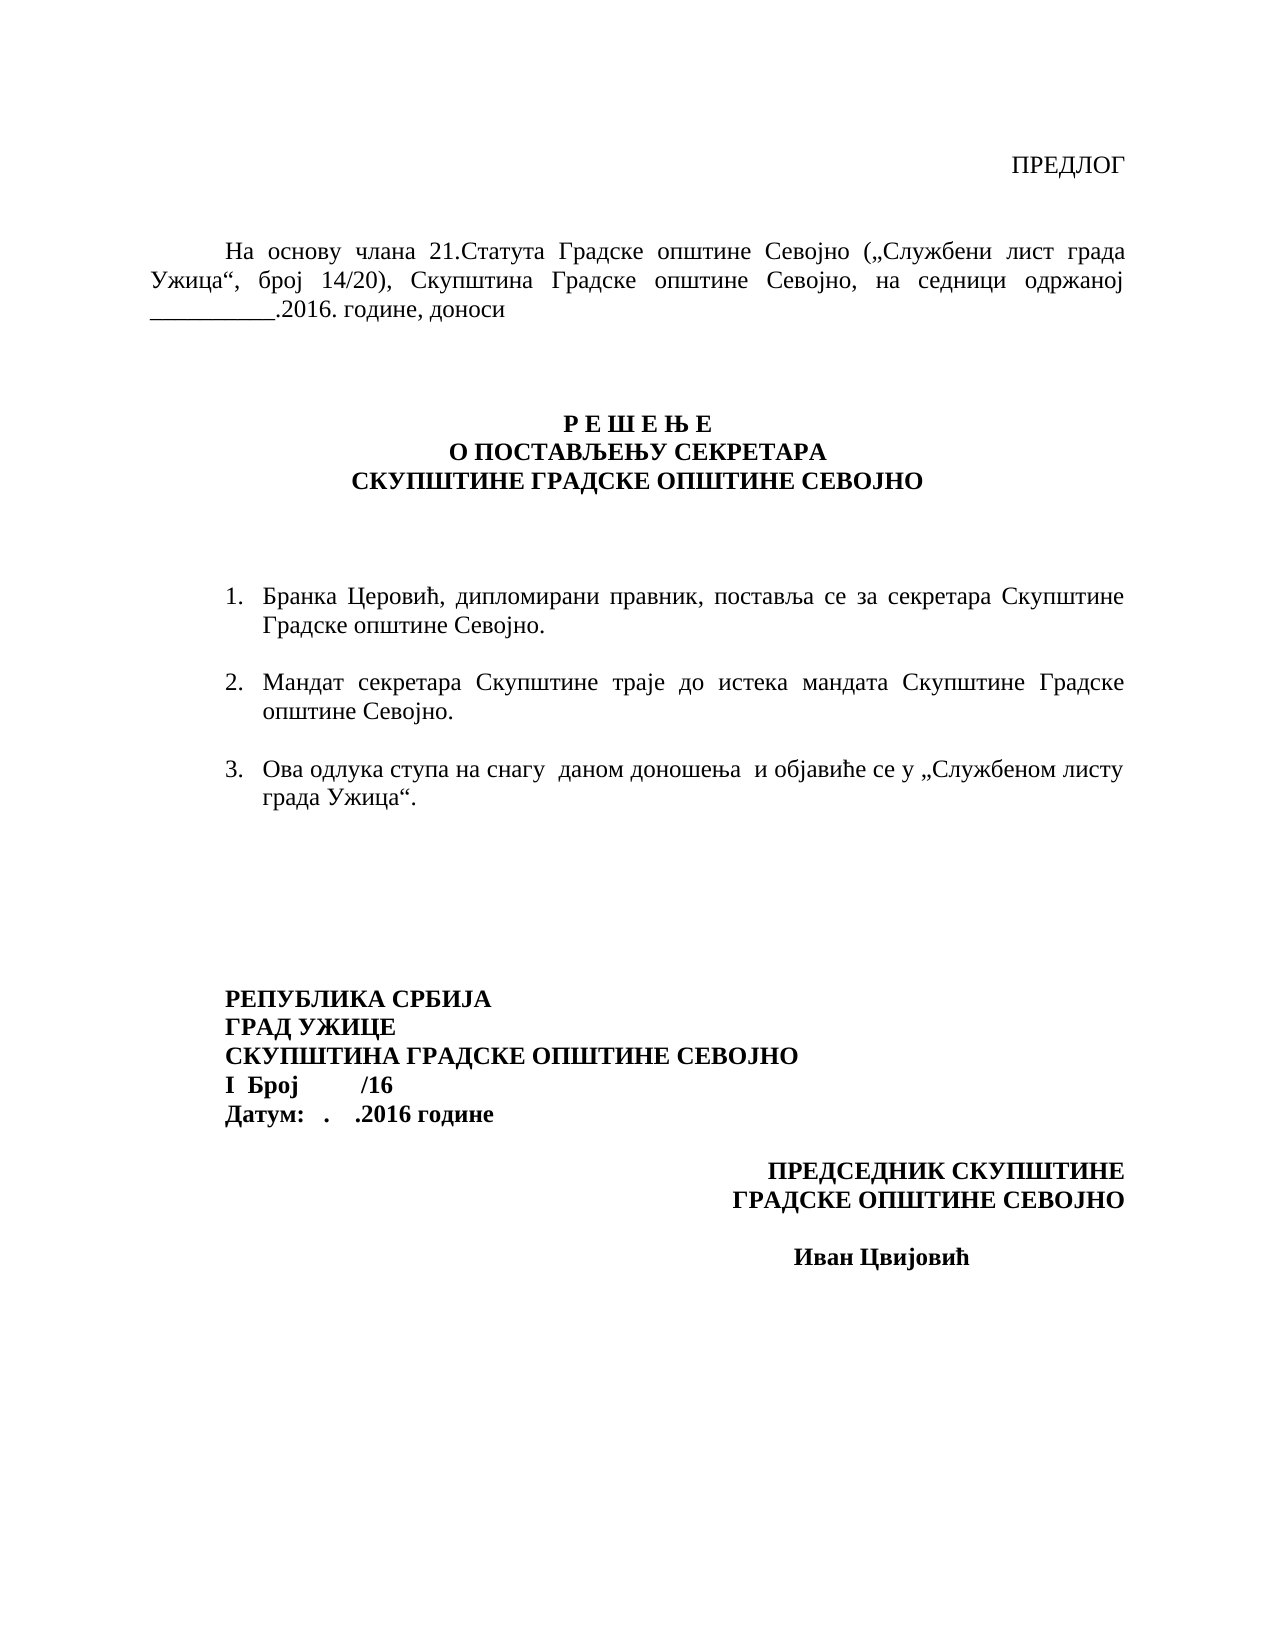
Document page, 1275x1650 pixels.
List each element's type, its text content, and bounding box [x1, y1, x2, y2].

list Мандат секретара Скупштине траје до истека мандата Скупштине Градске општине Севојно. [225, 667, 1125, 725]
text I Број /16 [225, 1070, 1125, 1099]
text ПРЕДЛОГ [150, 150, 1125, 179]
list Ова одлука ступа на снагу даном доношења и објавиће се у „Службеном листу града Ужица“. [225, 754, 1125, 811]
text РЕПУБЛИКА СРБИЈА [225, 984, 1125, 1012]
text ГРАД УЖИЦЕ [225, 1012, 1125, 1041]
text СКУПШТИНА ГРАДСКЕ ОПШТИНЕ СЕВОЈНО [225, 1041, 1125, 1070]
text Иван Цвијовић [225, 1242, 1125, 1271]
text Датум: . .2016 године [225, 1099, 1125, 1127]
text О ПОСТАВЉЕЊУ СЕКРЕТАРА [150, 437, 1125, 466]
text Р Е Ш Е Њ Е [150, 409, 1125, 437]
text ПРЕДСЕДНИК СКУПШТИНЕ [225, 1156, 1125, 1185]
text ГРАДСКЕ ОПШТИНЕ СЕВОЈНО [225, 1185, 1125, 1214]
text На основу члана 21.Статута Градске општине Севојно („Службени лист града Ужица“, број 14/20), Скупштина Градске општине Севојно, на седници одржаној __________.2016. године, доноси [150, 236, 1125, 322]
text СКУПШТИНЕ ГРАДСКЕ ОПШТИНЕ СЕВОЈНО [150, 466, 1125, 495]
list Бранка Церовић, дипломирани правник, поставља се за секретара Скупштине Градске општине Севојно. [225, 581, 1125, 639]
